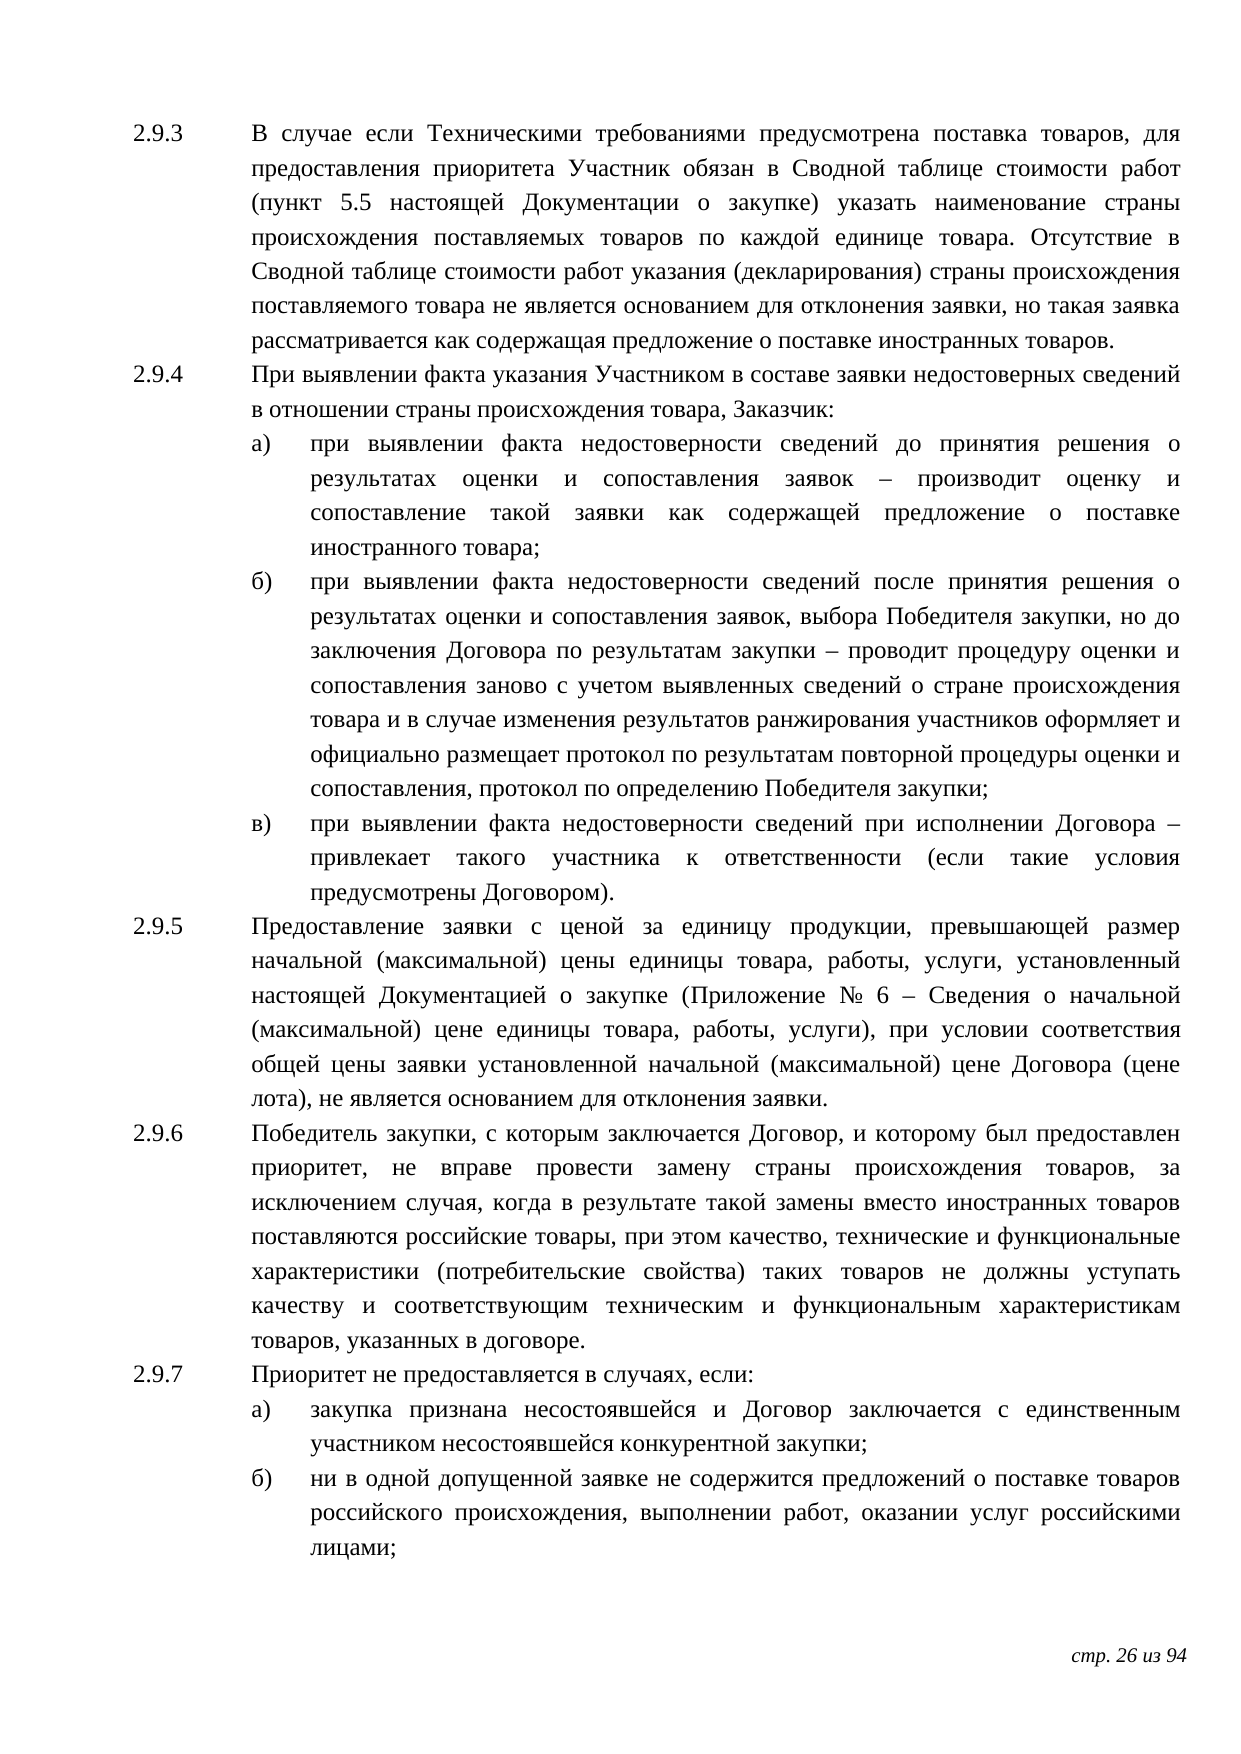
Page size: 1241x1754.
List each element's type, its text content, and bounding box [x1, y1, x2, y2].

text ни в одной допущенной заявке не содержится предложений о поставке товаров российского происхождения, выполнении работ, оказании услуг российскими лицами; [251, 1463, 1181, 1561]
text Предоставление заявки с ценой за единицу продукции, превышающей размер начальной (максимальной) цены единицы товара, работы, услуги, установленный настоящей Документацией о закупке (Приложение № 6 – Сведения о начальной (максимальной) цене единицы товара, работы, услуги), при условии соответствия общей цены заявки установленной начальной (максимальной) цене Договора (цене лота), не является основанием для отклонения заявки. [133, 911, 1181, 1112]
text при выявлении факта недостоверности сведений после принятия решения о результатах оценки и сопоставления заявок, выбора Победителя закупки, но до заключения Договора по результатам закупки – проводит процедуру оценки и сопоставления заново с учетом выявленных сведений о стране происхождения товара и в случае изменения результатов ранжирования участников оформляет и официально размещает протокол по результатам повторной процедуры оценки и сопоставления, протокол по определению Победителя закупки; [251, 566, 1181, 802]
text при выявлении факта недостоверности сведений до принятия решения о результатах оценки и сопоставления заявок – производит оценку и сопоставление такой заявки как содержащей предложение о поставке иностранного товара; [251, 428, 1181, 561]
text Победитель закупки, с которым заключается Договор, и которому был предоставлен приоритет, не вправе провести замену страны происхождения товаров, за исключением случая, когда в результате такой замены вместо иностранных товаров поставляются российские товары, при этом качество, технические и функциональные характеристики (потребительские свойства) таких товаров не должны уступать качеству и соответствующим техническим и функциональным характеристикам товаров, указанных в договоре. [133, 1118, 1181, 1354]
text При выявлении факта указания Участником в составе заявки недостоверных сведений в отношении страны происхождения товара, Заказчик: [133, 359, 1181, 423]
text Приоритет не предоставляется в случаях, если: [133, 1359, 1181, 1388]
text при выявлении факта недостоверности сведений при исполнении Договора – привлекает такого участника к ответственности (если такие условия предусмотрены Договором). [251, 808, 1181, 905]
text В случае если Техническими требованиями предусмотрена поставка товаров, для предоставления приоритета Участник обязан в Сводной таблице стоимости работ (пункт 5.5 настоящей Документации о закупке) указать наименование страны происхождения поставляемых товаров по каждой единице товара. Отсутствие в Сводной таблице стоимости работ указания (декларирования) страны происхождения поставляемого товара не является основанием для отклонения заявки, но такая заявка рассматривается как содержащая предложение о поставке иностранных товаров. [133, 118, 1181, 354]
text закупка признана несостоявшейся и Договор заключается с единственным участником несостоявшейся конкурентной закупки; [251, 1394, 1181, 1457]
